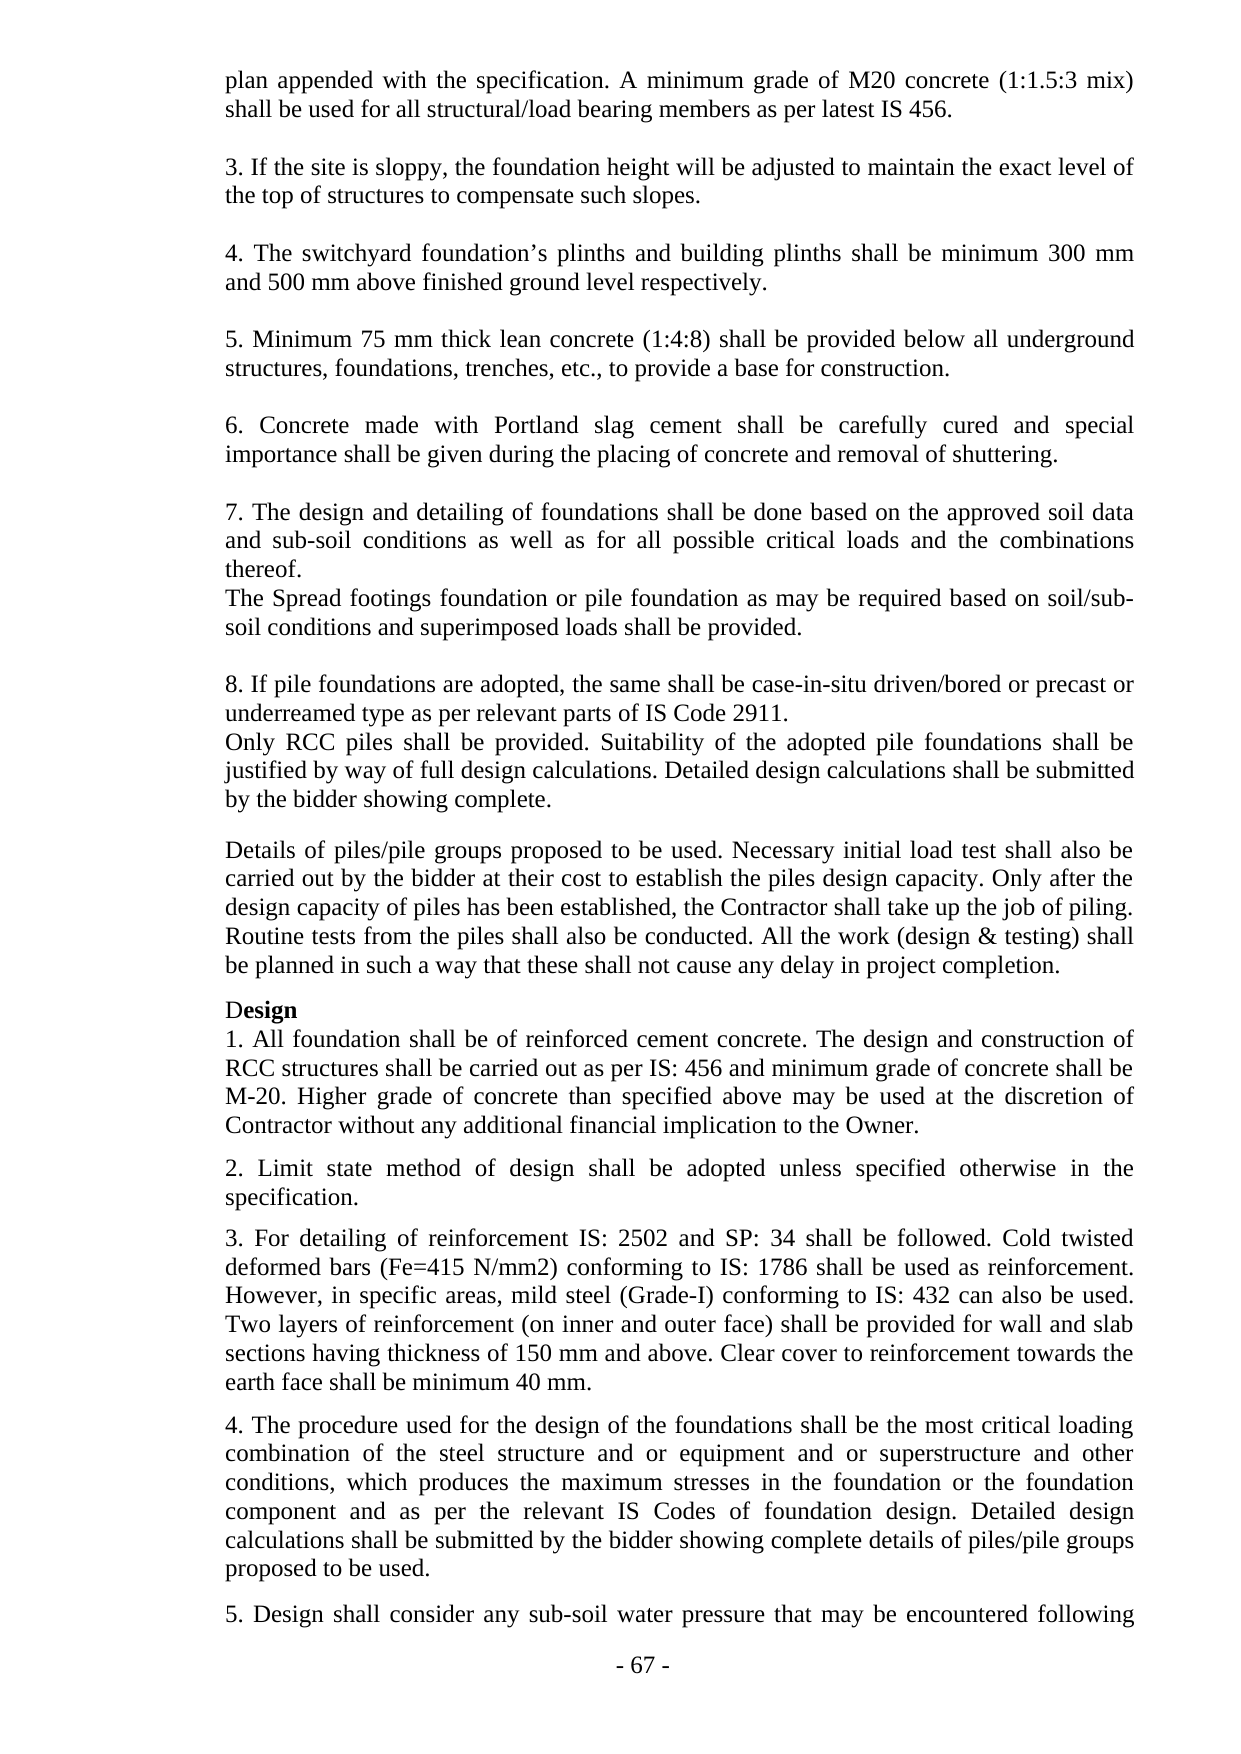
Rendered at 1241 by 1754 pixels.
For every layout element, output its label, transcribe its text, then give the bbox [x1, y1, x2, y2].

text 1. All foundation shall be of reinforced cement concrete. The design and construction of RCC structures shall be carried out as per IS: 456 and minimum grade of concrete shall be M-20. Higher grade of concrete than specified above may be used at the discretion of Contractor without any additional financial implication to the Owner. [225, 1024, 1135, 1139]
text Only RCC piles shall be provided. Suitability of the adopted pile foundations shall be justified by way of full design calculations. Detailed design calculations shall be submitted by the bidder showing complete. [225, 727, 1135, 813]
text 7. The design and detailing of foundations shall be done based on the approved soil data and sub-soil conditions as well as for all possible critical loads and the combinations thereof. [225, 497, 1135, 583]
text 2. Limit state method of design shall be adopted unless specified otherwise in the specification. [225, 1153, 1135, 1211]
text 5. Minimum 75 mm thick lean concrete (1:4:8) shall be provided below all underground structures, foundations, trenches, etc., to provide a base for construction. [225, 324, 1135, 382]
text Design [150, 995, 1135, 1024]
text 3. For detailing of reinforcement IS: 2502 and SP: 34 shall be followed. Cold twisted deformed bars (Fe=415 N/mm2) conforming to IS: 1786 shall be used as reinforcement. However, in specific areas, mild steel (Grade-I) conforming to IS: 432 can also be used. Two layers of reinforcement (on inner and outer face) shall be provided for wall and slab sections having thickness of 150 mm and above. Clear cover to reinforcement towards the earth face shall be minimum 40 mm. [225, 1223, 1135, 1395]
text 4. The procedure used for the design of the foundations shall be the most critical loading combination of the steel structure and or equipment and or superstructure and other conditions, which produces the maximum stresses in the foundation or the foundation component and as per the relevant IS Codes of foundation design. Detailed design calculations shall be submitted by the bidder showing complete details of piles/pile groups proposed to be used. [225, 1410, 1135, 1582]
text 4. The switchyard foundation’s plinths and building plinths shall be minimum 300 mm and 500 mm above finished ground level respectively. [225, 238, 1135, 296]
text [225, 1599, 1135, 1628]
text Details of piles/pile groups proposed to be used. Necessary initial load test shall also be carried out by the bidder at their cost to establish the piles design capacity. Only after the design capacity of piles has been established, the Contractor shall take up the job of piling. Routine tests from the piles shall also be conducted. All the work (design & testing) shall be planned in such a way that these shall not cause any delay in project completion. [225, 835, 1135, 978]
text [225, 66, 1135, 123]
text 3. If the site is sloppy, the foundation height will be adjusted to maintain the exact level of the top of structures to compensate such slopes. [225, 152, 1135, 209]
text 6. Concrete made with slag cement shall be carefully cured and special importance shall be given during the placing of concrete and removal of shuttering. [225, 411, 1135, 468]
text The Spread footings foundation or pile foundation as may be required based on soil/sub-soil conditions and superimposed loads shall be provided. [225, 583, 1135, 641]
text 8. If pile foundations are adopted, the same shall be case-in-situ driven/bored or precast or underreamed type as per relevant parts of IS Code 2911. [225, 669, 1135, 727]
